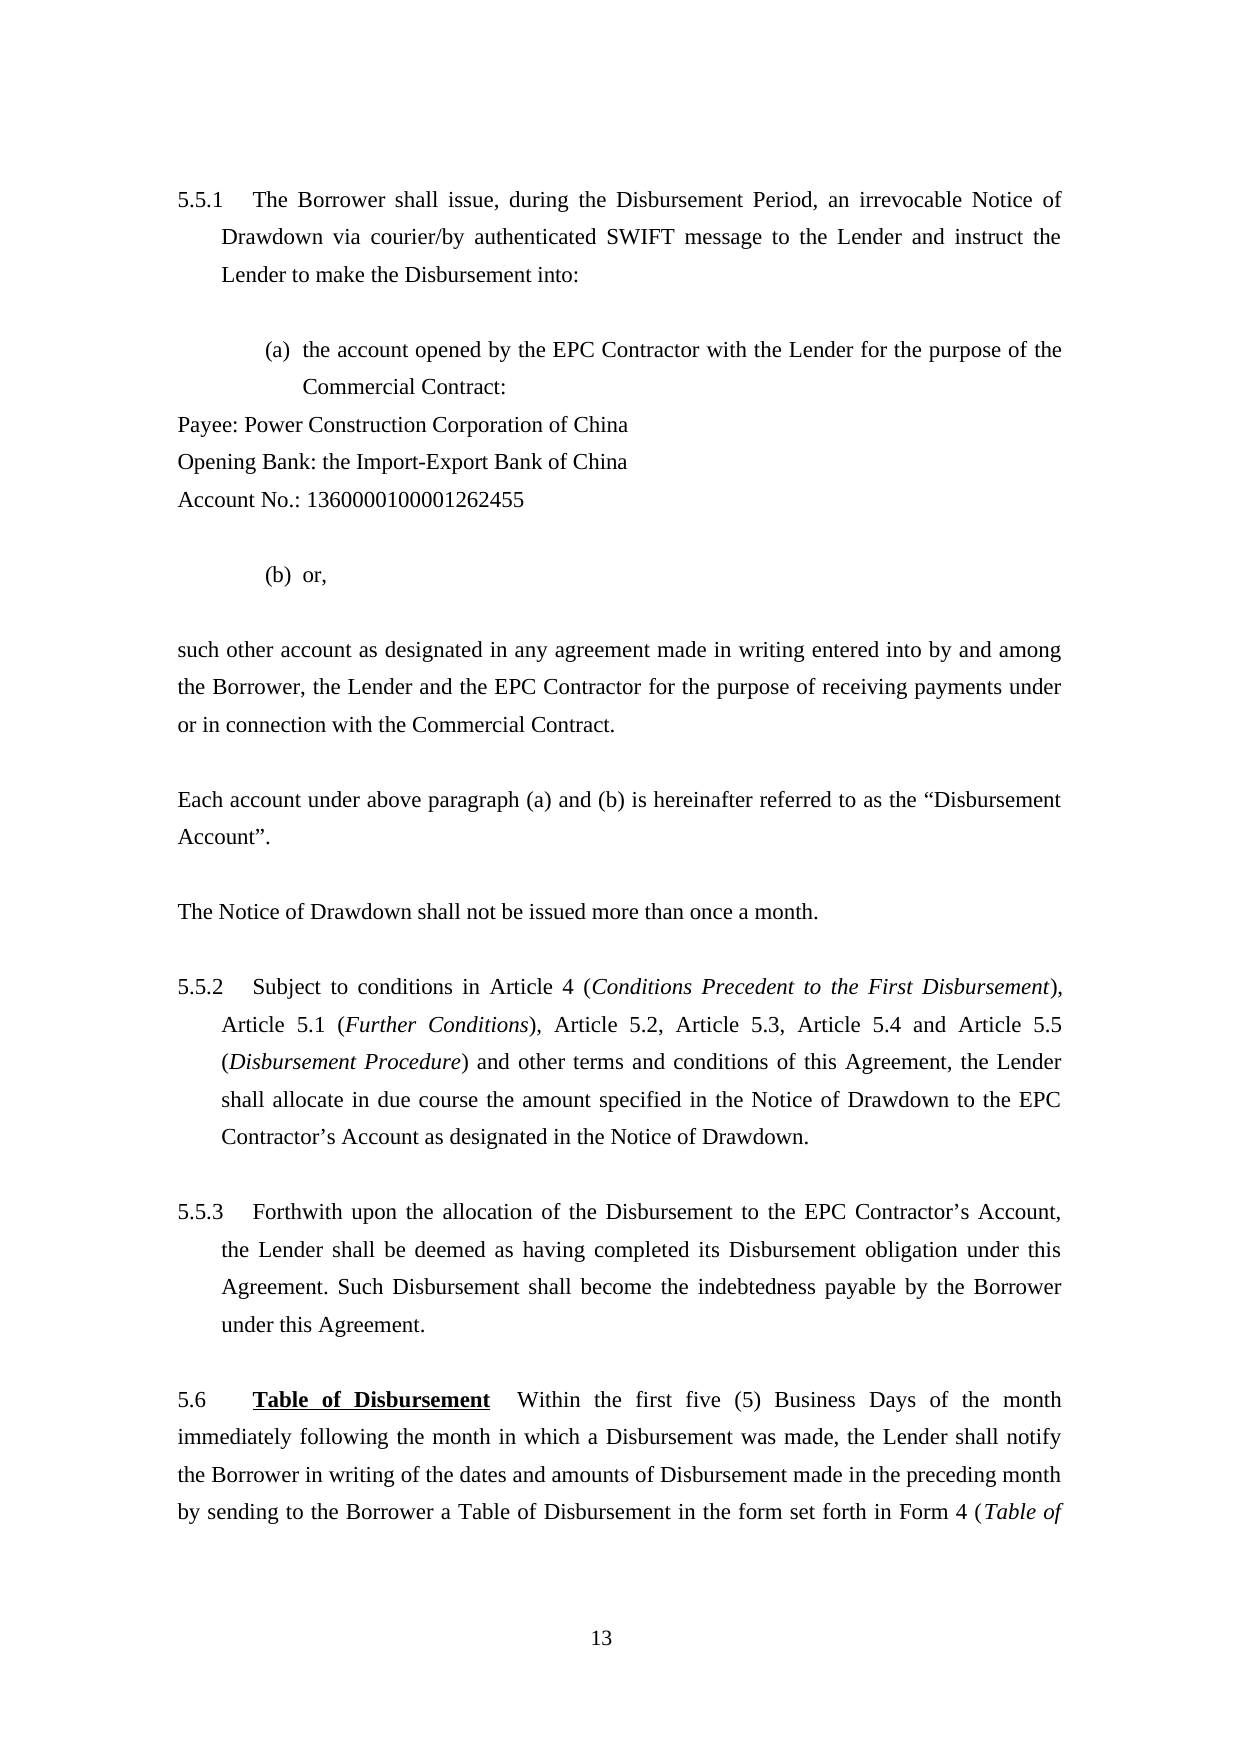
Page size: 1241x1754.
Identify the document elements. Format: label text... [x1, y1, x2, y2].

list Forthwith upon the allocation of the Disbursement to the EPC Contractor’s Account, the Lender shall be deemed as having completed its Disbursement obligation under this Agreement. Such Disbursement shall become the indebtedness payable by the Borrower under this Agreement. [177, 1190, 1063, 1340]
text The Notice of Drawdown shall not be issued more than once a month. [177, 890, 1063, 927]
text Each account under above paragraph (a) and (b) is hereinafter referred to as the “Disbursement Account”. [177, 777, 1063, 852]
text Account No.: 1360000100001262455 [177, 477, 1063, 515]
list or, [265, 552, 1063, 590]
text such other account as designated in any agreement made in writing entered into by and among the Borrower, the Lender and the EPC Contractor for the purpose of receiving payments under or in connection with the Commercial Contract. [177, 627, 1063, 740]
list the account opened by the EPC Contractor with the Lender for the purpose of the Commercial Contract: [265, 327, 1063, 402]
list The Borrower shall issue, during the Disbursement Period, an irrevocable Notice of Drawdown via courier/by authenticated SWIFT message to the Lender and instruct the Lender to make the Disbursement into: [177, 177, 1063, 290]
list Subject to conditions in Article 4 (Conditions Precedent to the First Disbursement), Article 5.1 (Further Conditions), Article 5.2, Article 5.3, Article 5.4 and Article 5.5 (Disbursement Procedure) and other terms and conditions of this Agreement, the Lender shall allocate in due course the amount specified in the Notice of Drawdown to the EPC Contractor’s Account as designated in the Notice of Drawdown. [177, 965, 1063, 1152]
text Payee: Power Construction Corporation of China [177, 402, 1063, 440]
text Opening Bank: the Import-Export Bank of China [177, 440, 1063, 477]
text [177, 1377, 1063, 1527]
